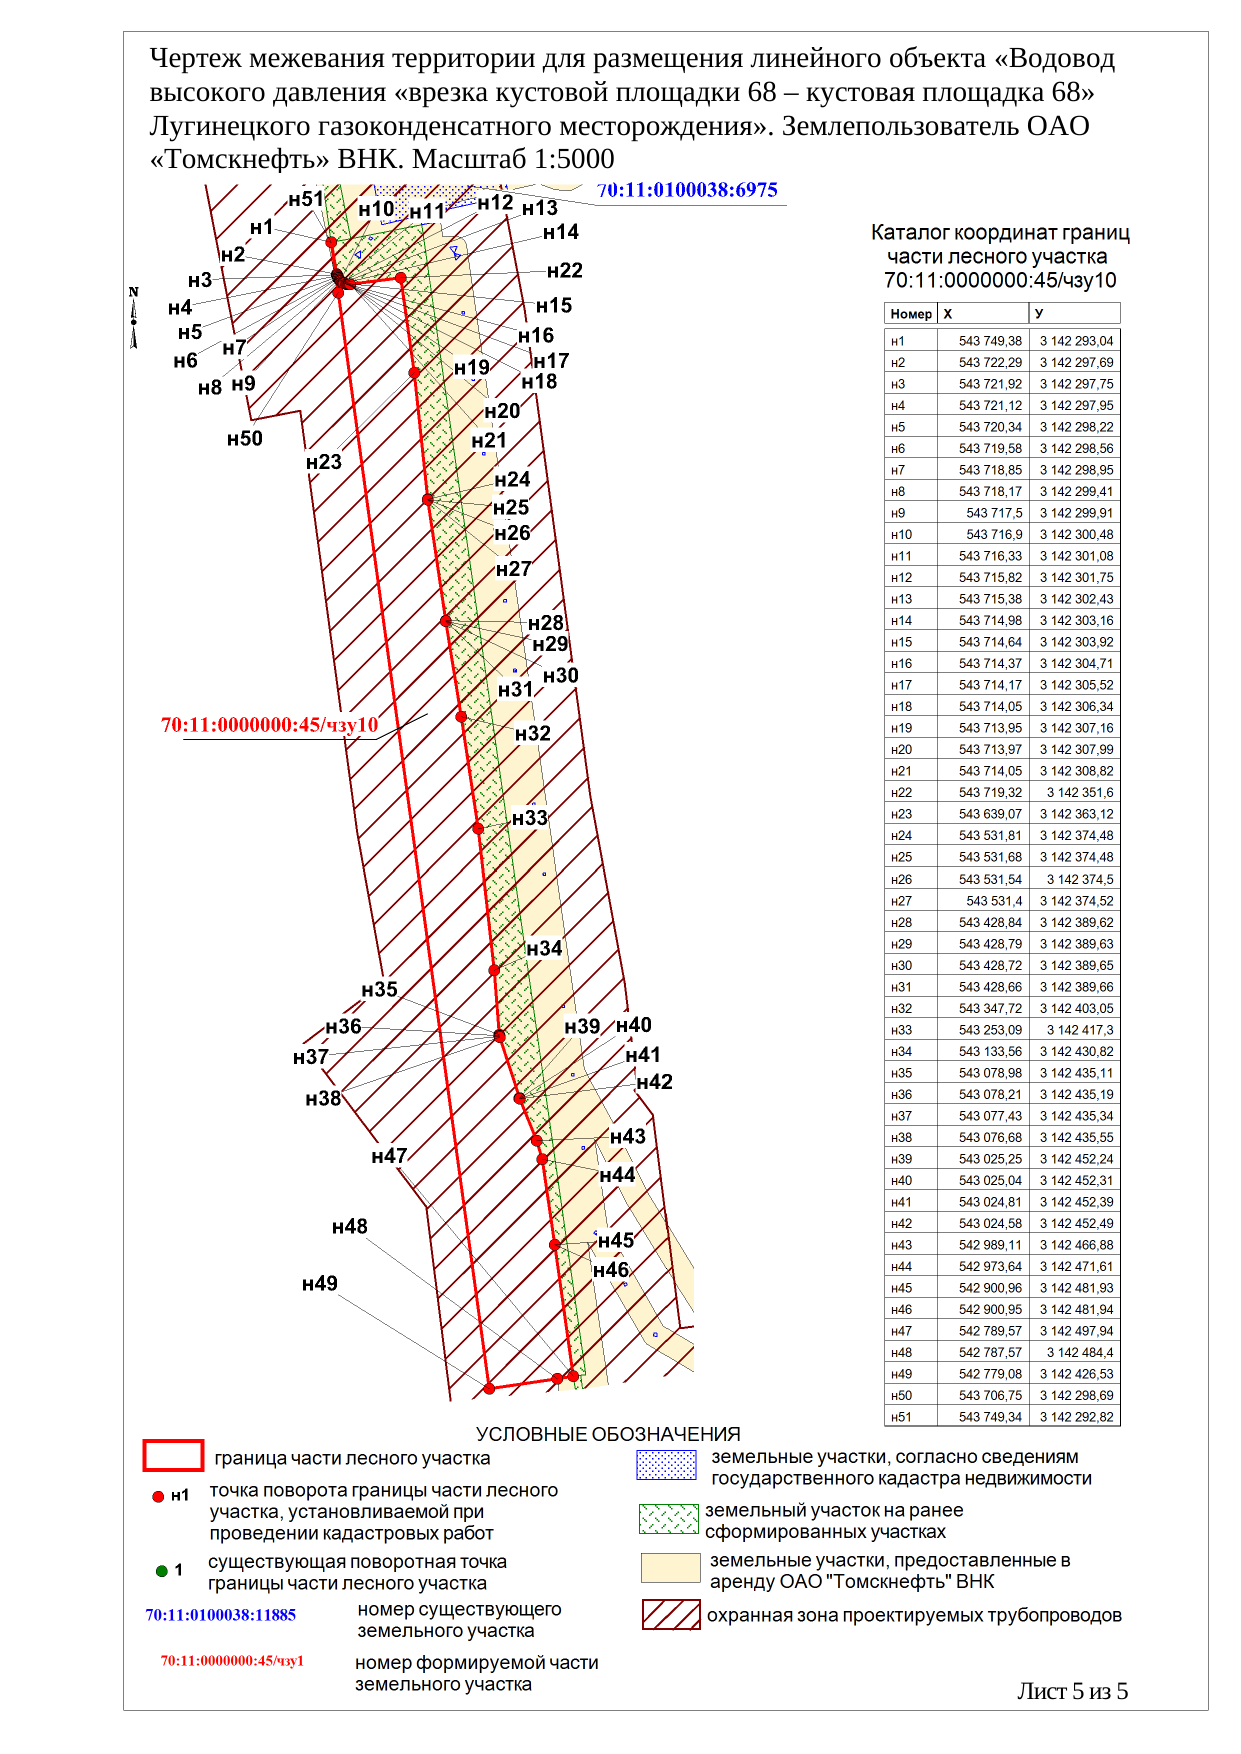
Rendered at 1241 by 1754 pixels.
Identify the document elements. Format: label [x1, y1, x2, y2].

picture [122, 29, 1211, 1712]
